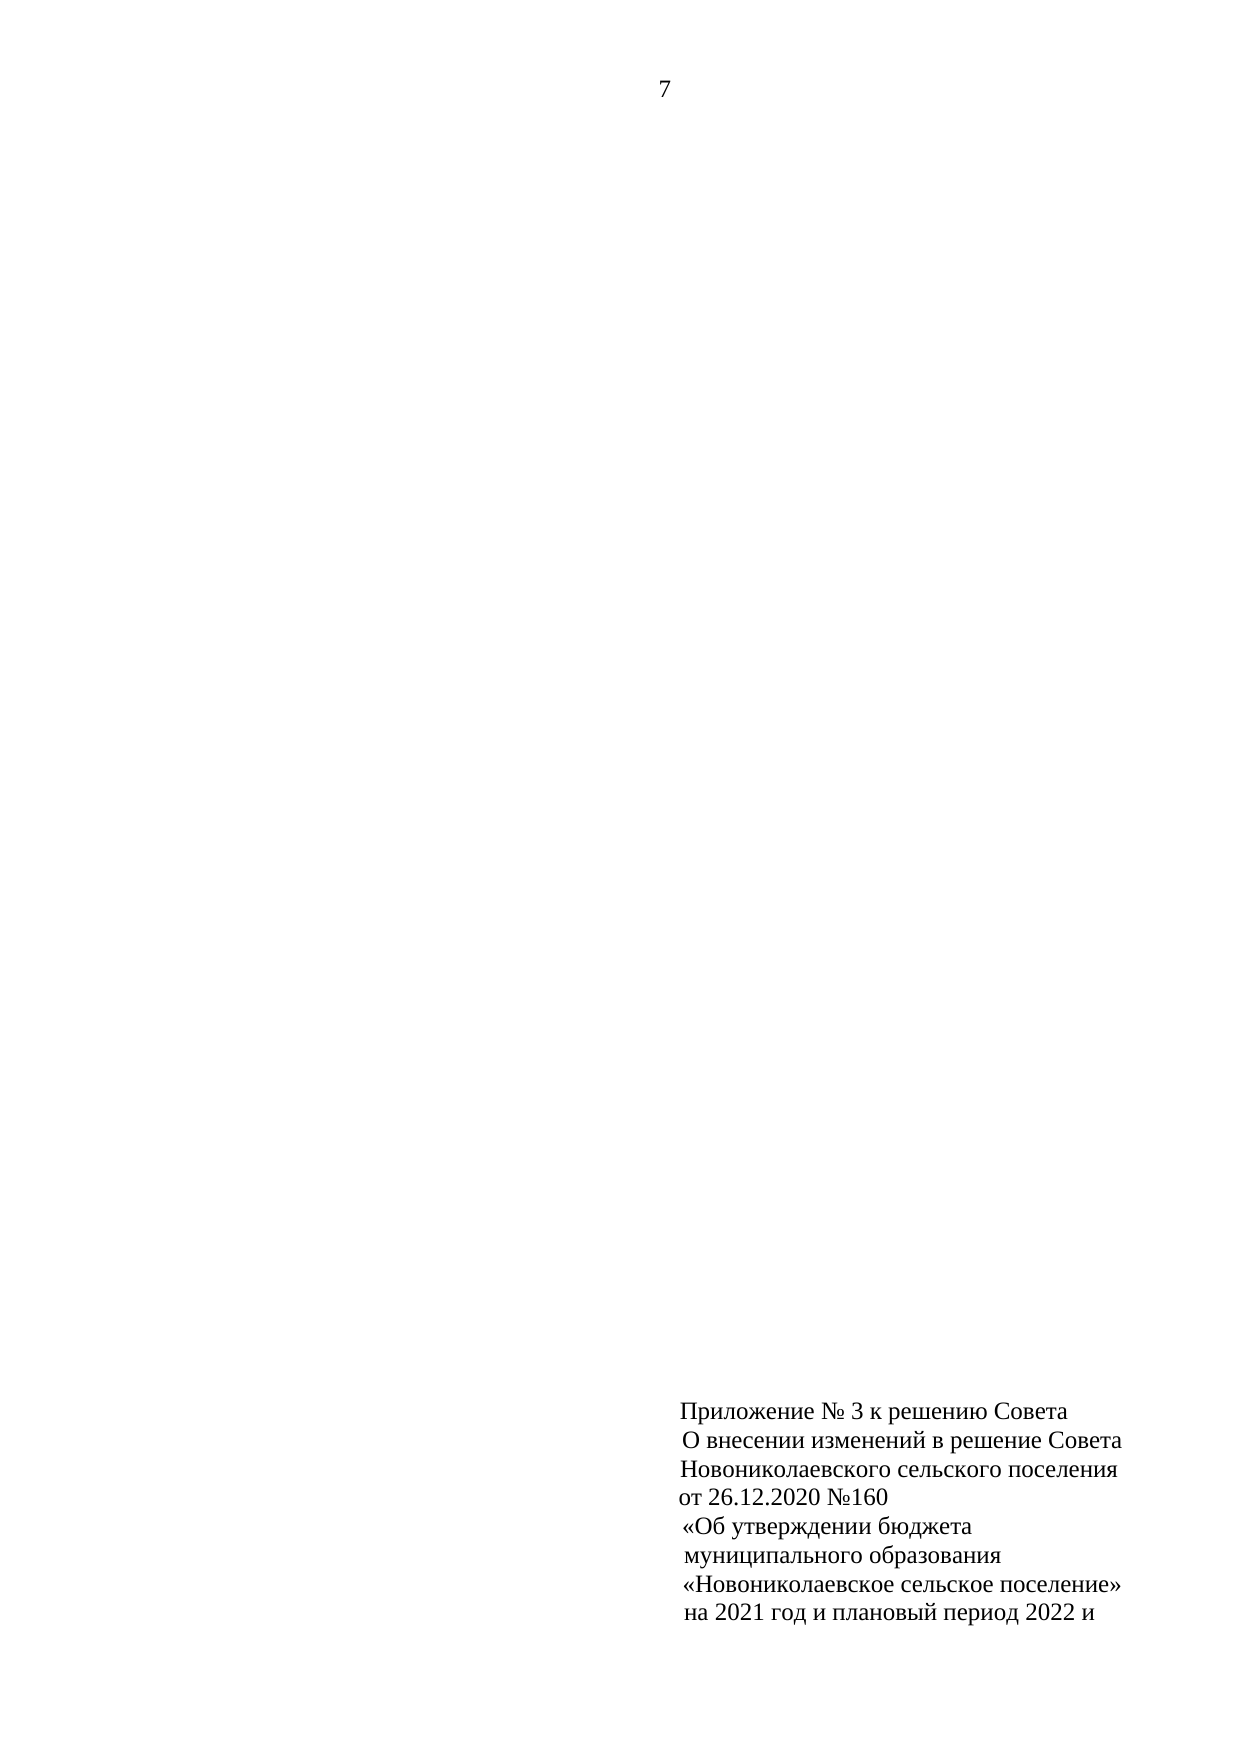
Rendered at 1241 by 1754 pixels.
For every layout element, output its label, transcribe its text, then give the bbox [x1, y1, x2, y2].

text «Об утверждении бюджета [177, 1511, 1152, 1540]
text О внесении изменений в решение Совета [177, 1425, 1152, 1454]
text Приложение № 3 к решению Совета [177, 1396, 1152, 1425]
text на 2021 год и плановый период 2022 и [177, 1597, 1152, 1626]
text «Новониколаевское сельское поселение» [177, 1569, 1152, 1597]
text от 26.12.2020 №160 [177, 1482, 1152, 1511]
text Новониколаевского сельского поселения [177, 1454, 1152, 1482]
text муниципального образования [177, 1540, 1152, 1569]
